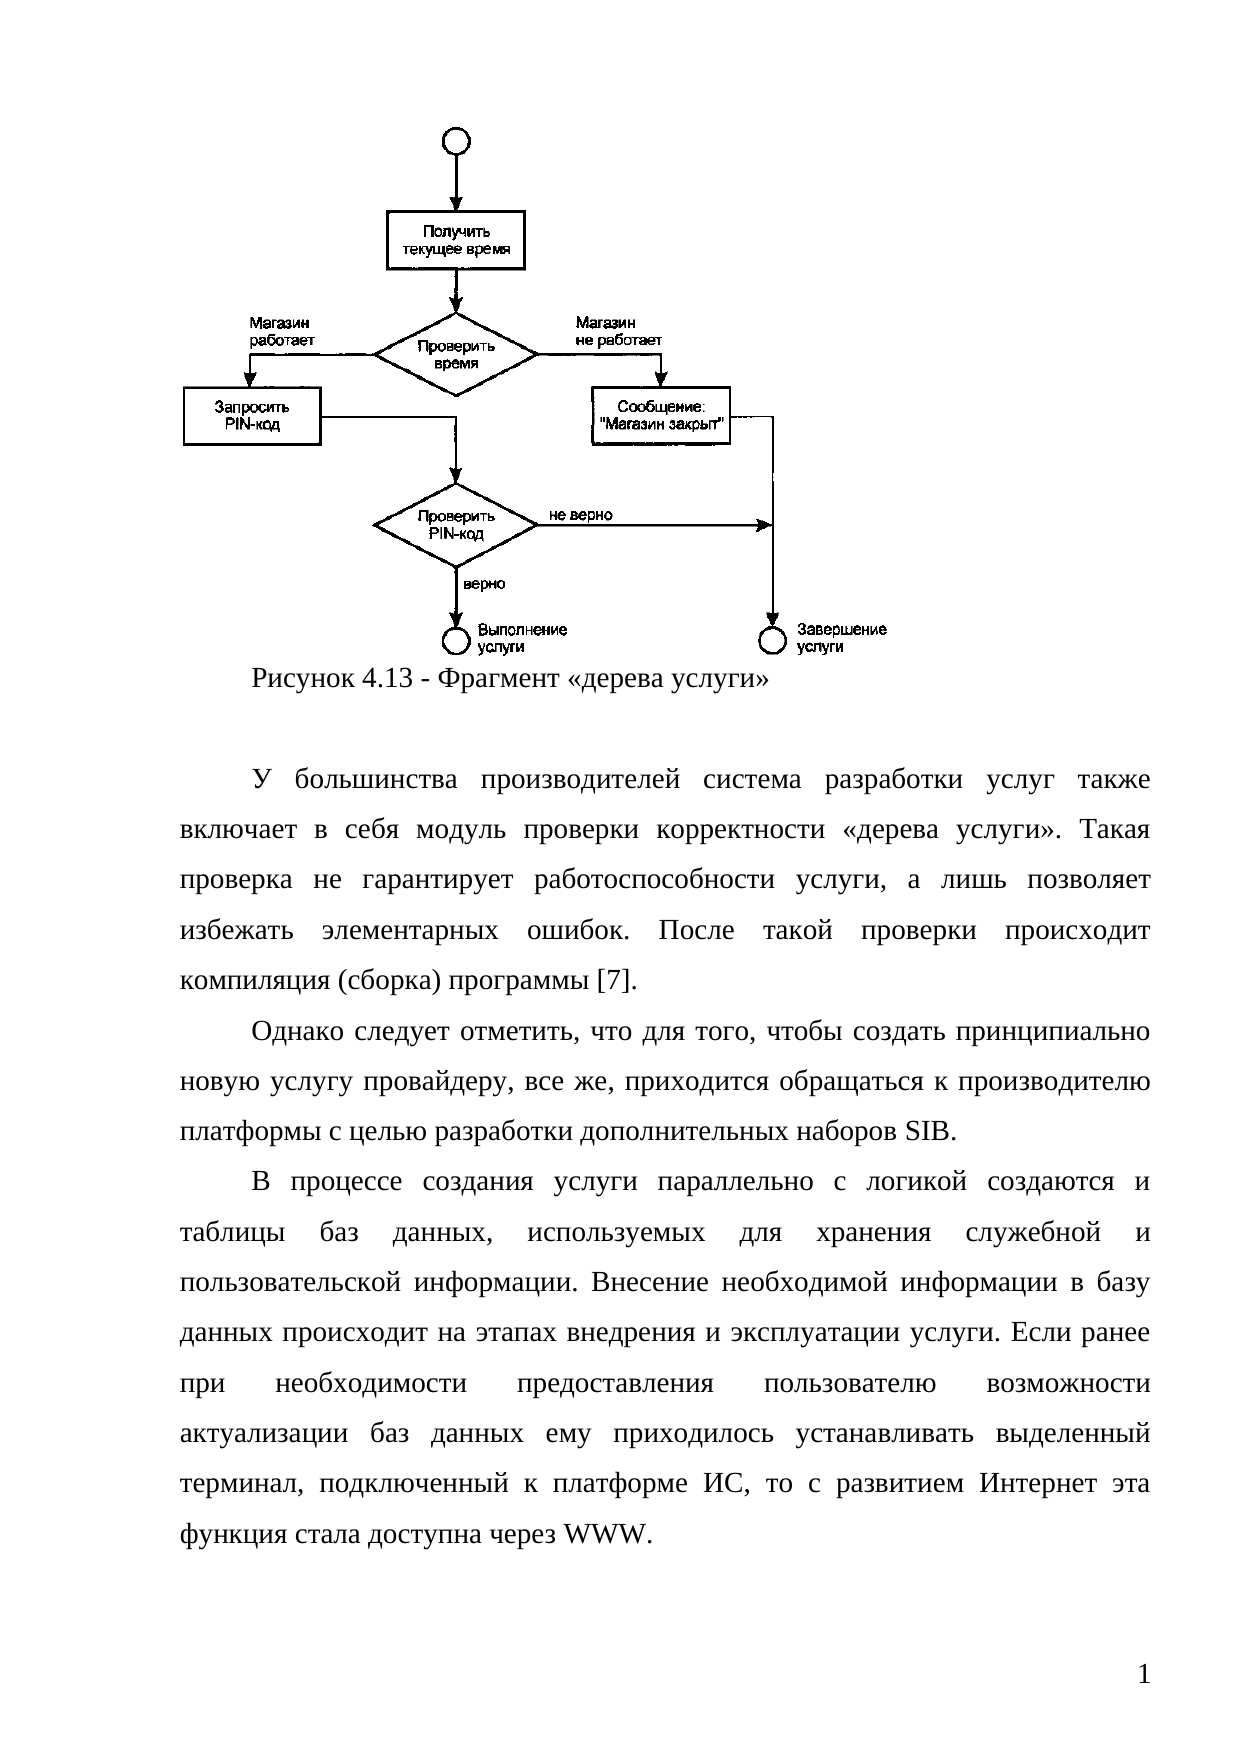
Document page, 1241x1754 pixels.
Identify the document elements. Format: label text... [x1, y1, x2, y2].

text У большинства производителей система разработки услуг также включает в себя модуль проверки корректности «дерева услуги». Такая проверка не гарантирует работоспособности услуги, а лишь позволяет избежать элементарных ошибок. После такой проверки происходит компиляция (сборка) программы [7]. [179, 761, 1151, 996]
picture [177, 118, 895, 661]
text Однако следует отметить, что для того, чтобы создать принципиально новую услугу провайдеру, все же, приходится обращаться к производителю платформы с целью разработки дополнительных наборов SIB. [179, 1013, 1151, 1147]
text Рисунок 4.13 - Фрагмент «дерева услуги» [179, 660, 1151, 694]
text В процессе создания услуги параллельно с логикой создаются и таблицы баз данных, используемых для хранения служебной и пользовательской информации. Внесение необходимой информации в базу данных происходит на этапах внедрения и эксплуатации услуги. Если ранее при необходимости предоставления пользователю возможности актуализации баз данных ему приходилось устанавливать выделенный терминал, подключенный к платформе ИС, то с развитием Интернет эта функция стала доступна через WWW. [179, 1163, 1151, 1549]
